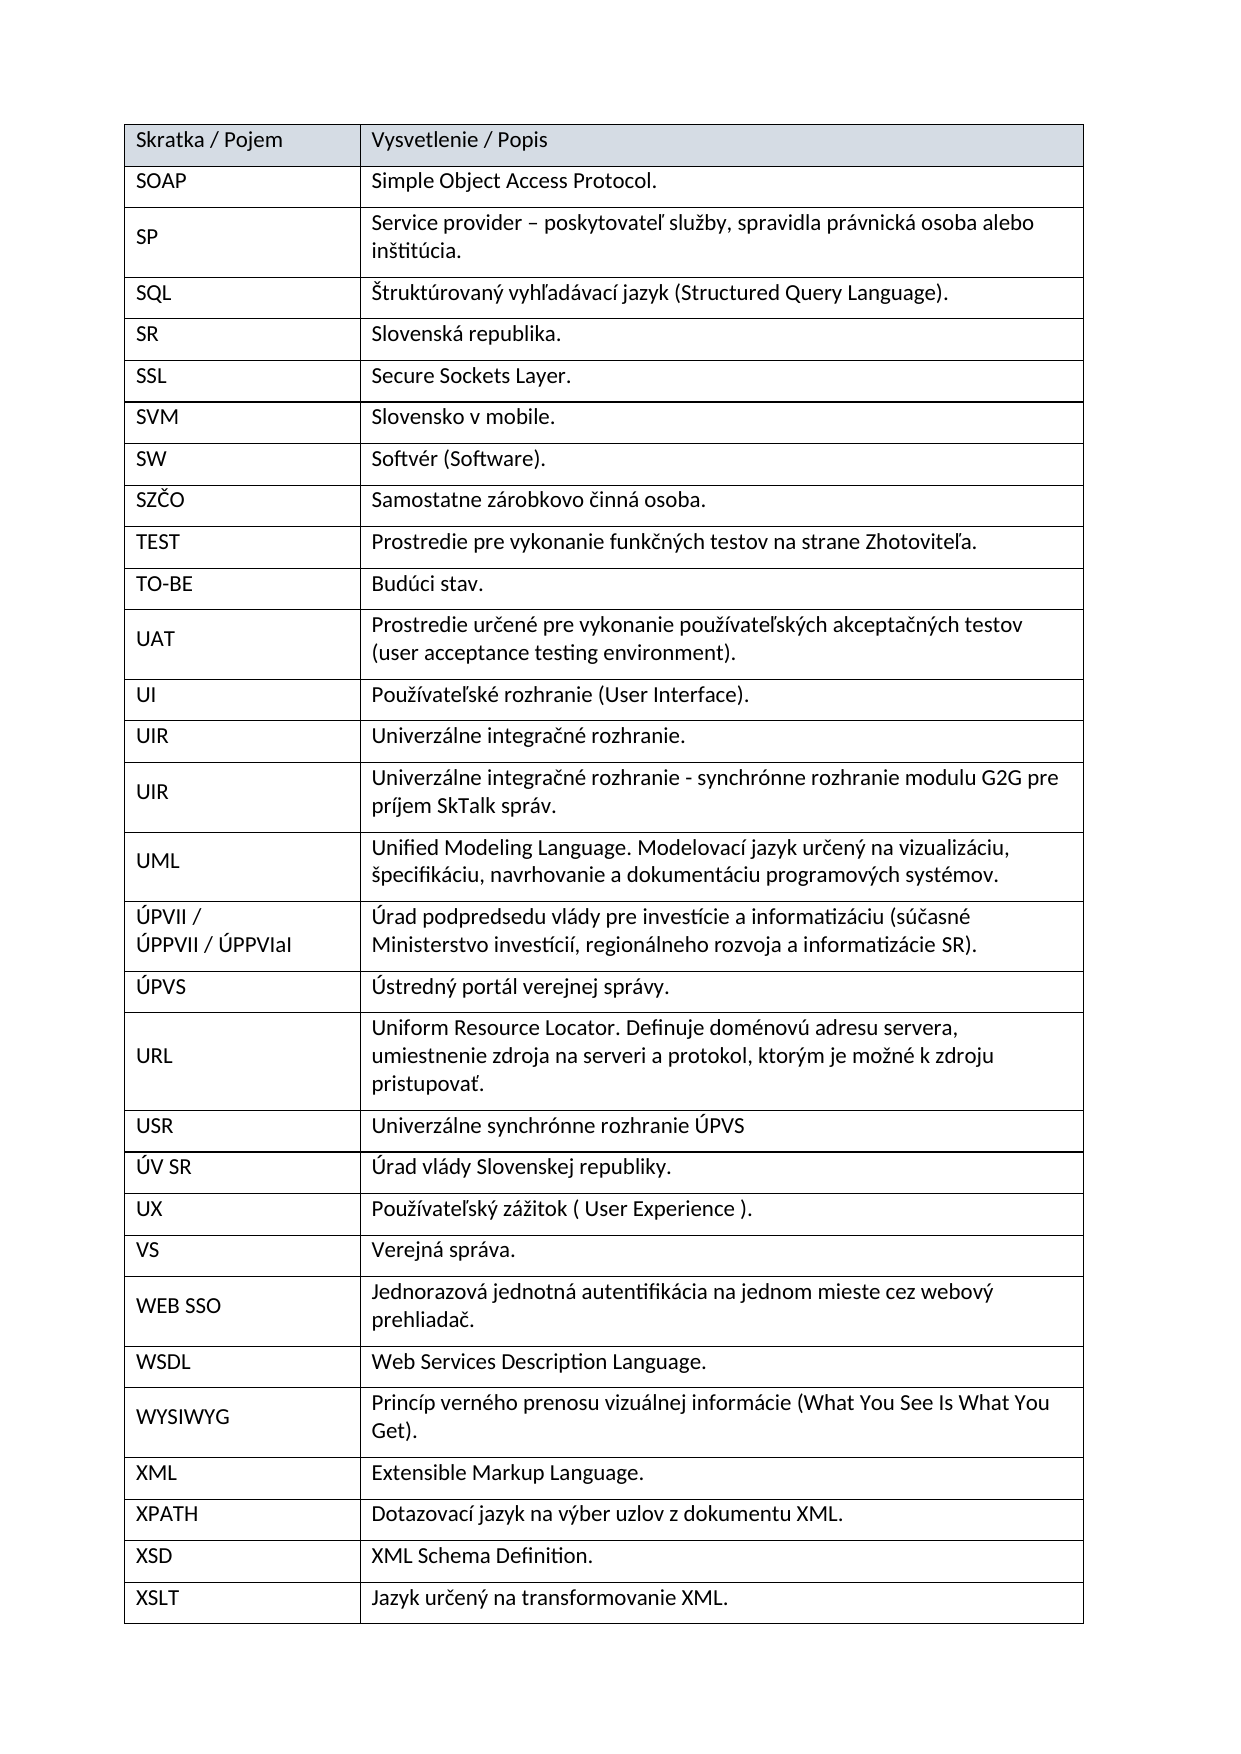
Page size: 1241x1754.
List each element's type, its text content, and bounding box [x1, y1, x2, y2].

table_cell Štruktúrovaný vyhľadávací jazyk (Structured Query Language). [361, 278, 1083, 318]
table_cell Service provider – poskytovateľ služby, spravidla právnická osoba alebo inštitúcia. [361, 208, 1083, 277]
table_cell Unified Modeling Language. Modelovací jazyk určený na vizualizáciu, špecifikáciu, navrhovanie a dokumentáciu programových systémov. [361, 833, 1083, 901]
table_cell UIR [125, 721, 360, 762]
table_cell Univerzálne integračné rozhranie - synchrónne rozhranie modulu G2G pre príjem SkTalk správ. [361, 763, 1083, 832]
table_cell Univerzálne integračné rozhranie. [361, 721, 1083, 762]
table_cell SR [125, 319, 360, 360]
table_header Vysvetlenie / Popis [361, 125, 1083, 166]
table_cell SW [125, 444, 360, 484]
table_cell SOAP [125, 167, 360, 207]
table_cell Secure Sockets Layer. [361, 361, 1083, 401]
table_header Skratka / Pojem [125, 125, 360, 166]
table_cell TEST [125, 527, 360, 568]
table_cell WYSIWYG [125, 1388, 360, 1457]
table_cell ÚV SR [125, 1153, 360, 1193]
table_cell Verejná správa. [361, 1236, 1083, 1276]
table_cell Princíp verného prenosu vizuálnej informácie (What You See Is What You Get). [361, 1388, 1083, 1457]
table_cell SZČO [125, 486, 360, 526]
table_cell UML [125, 833, 360, 901]
table_cell Budúci stav. [361, 569, 1083, 609]
table_cell Softvér (Software). [361, 444, 1083, 484]
table_cell Jazyk určený na transformovanie XML. [361, 1583, 1083, 1623]
table_cell XSLT [125, 1583, 360, 1623]
table_cell Prostredie určené pre vykonanie používateľských akceptačných testov (user acceptance testing environment). [361, 610, 1083, 679]
table_cell ÚPVII / ÚPPVII / ÚPPVIaI [125, 902, 360, 971]
table_cell UI [125, 680, 360, 720]
table_cell XML Schema Definition. [361, 1541, 1083, 1582]
table_cell Dotazovací jazyk na výber uzlov z dokumentu XML. [361, 1500, 1083, 1540]
table_cell Uniform Resource Locator. Definuje doménovú adresu servera, umiestnenie zdroja na serveri a protokol, ktorým je možné k zdroju pristupovať. [361, 1013, 1083, 1110]
table_cell Jednorazová jednotná autentifikácia na jednom mieste cez webový prehliadač. [361, 1277, 1083, 1346]
table_cell VS [125, 1236, 360, 1276]
table_cell UIR [125, 763, 360, 832]
table_cell Prostredie pre vykonanie funkčných testov na strane Zhotoviteľa. [361, 527, 1083, 568]
table_cell Používateľský zážitok ( User Experience ). [361, 1194, 1083, 1234]
table_cell Univerzálne synchrónne rozhranie ÚPVS [361, 1111, 1083, 1151]
table_cell TO-BE [125, 569, 360, 609]
table_cell USR [125, 1111, 360, 1151]
table_cell Ústredný portál verejnej správy. [361, 972, 1083, 1012]
table_cell XML [125, 1458, 360, 1498]
table_cell Úrad vlády Slovenskej republiky. [361, 1153, 1083, 1193]
table_cell Úrad podpredsedu vlády pre investície a informatizáciu (súčasné Ministerstvo investícií, regionálneho rozvoja a informatizácie SR). [361, 902, 1083, 971]
table_cell Samostatne zárobkovo činná osoba. [361, 486, 1083, 526]
table_cell WSDL [125, 1347, 360, 1387]
table_cell XSD [125, 1541, 360, 1582]
table_cell SQL [125, 278, 360, 318]
table_cell UX [125, 1194, 360, 1234]
table_cell SSL [125, 361, 360, 401]
table_cell Používateľské rozhranie (User Interface). [361, 680, 1083, 720]
table_cell Slovensko v mobile. [361, 403, 1083, 443]
table_cell Slovenská republika. [361, 319, 1083, 360]
table_cell Simple Object Access Protocol. [361, 167, 1083, 207]
table_cell SP [125, 208, 360, 277]
table_cell UAT [125, 610, 360, 679]
table_cell Extensible Markup Language. [361, 1458, 1083, 1498]
table_cell URL [125, 1013, 360, 1110]
table_cell XPATH [125, 1500, 360, 1540]
table_cell ÚPVS [125, 972, 360, 1012]
table_cell SVM [125, 403, 360, 443]
table_cell WEB SSO [125, 1277, 360, 1346]
table_cell Web Services Description Language. [361, 1347, 1083, 1387]
